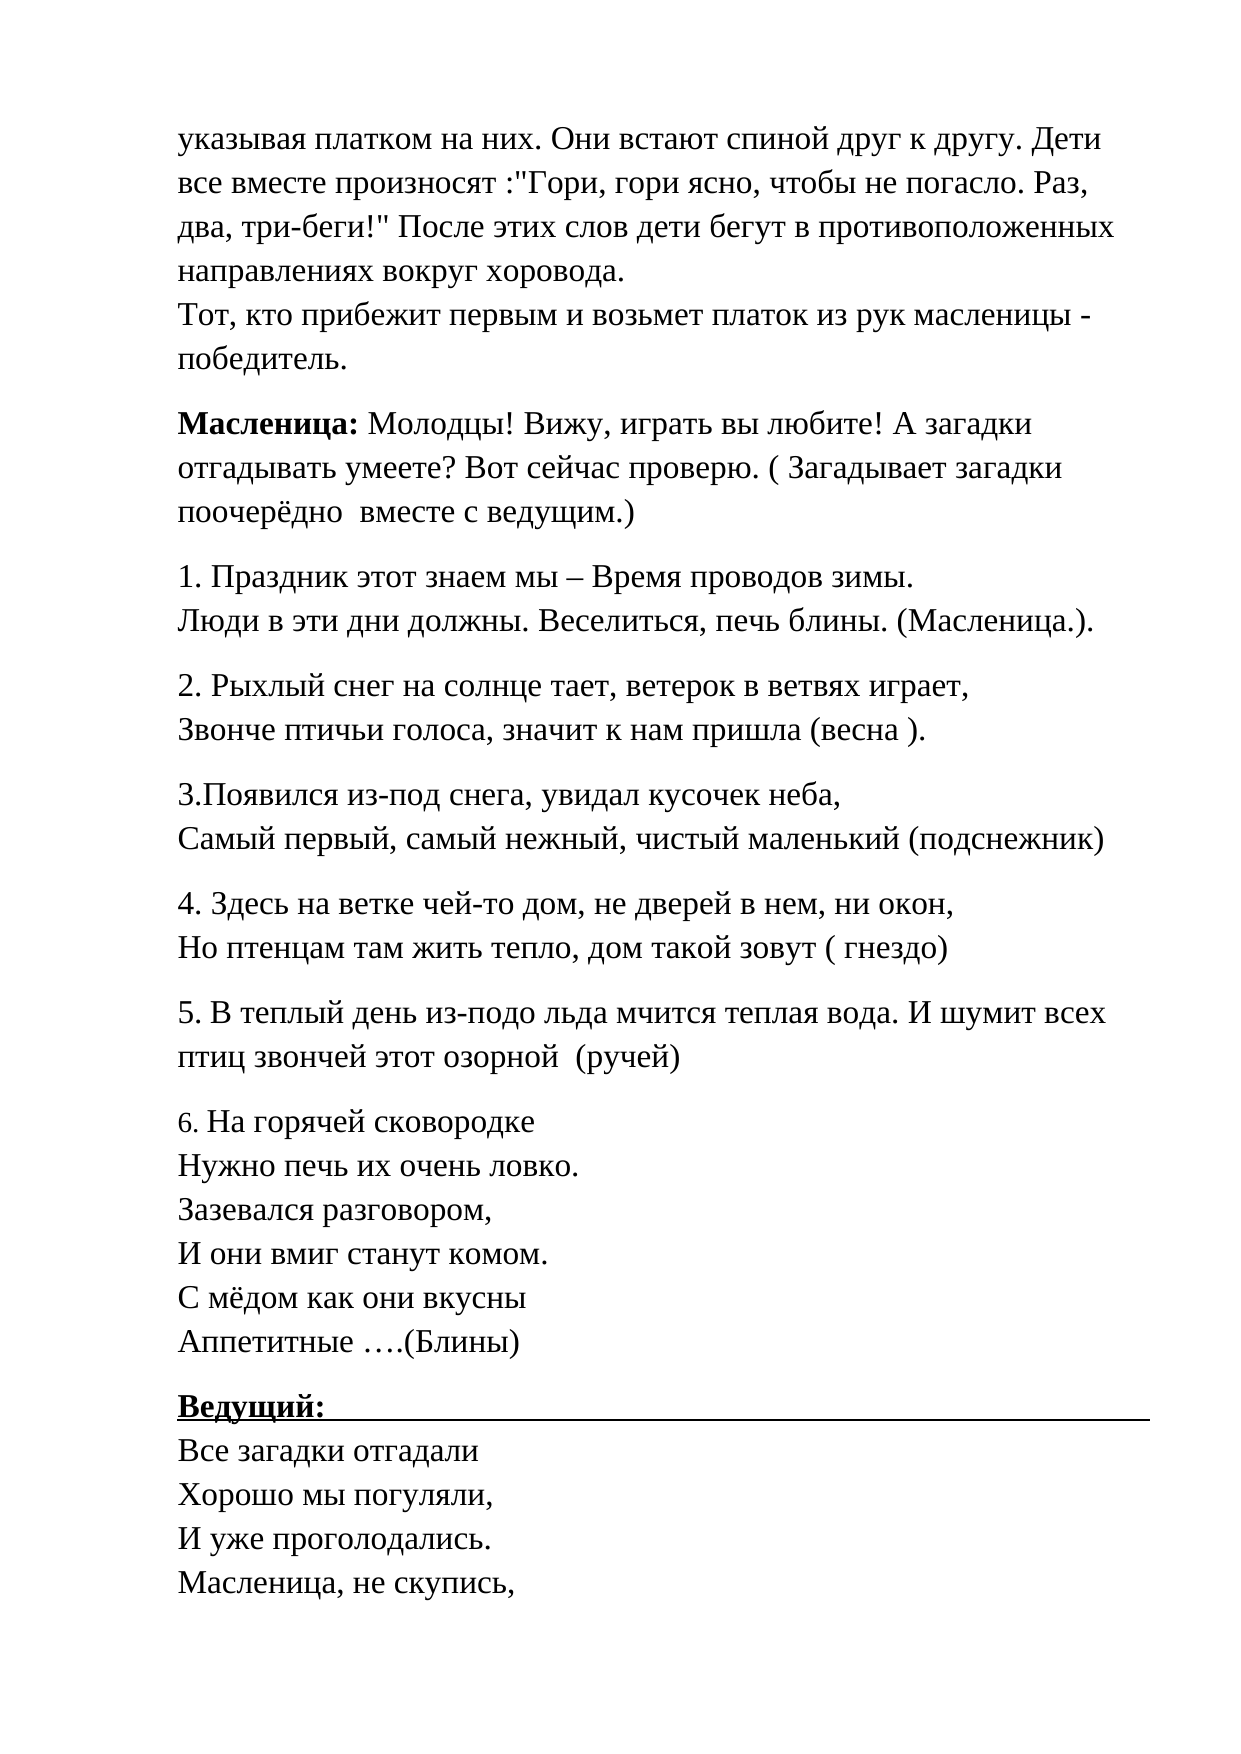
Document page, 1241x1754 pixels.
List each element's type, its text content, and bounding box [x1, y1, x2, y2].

text 4. Здесь на ветке чей-то дом, не дверей в нем, ни окон, Но птенцам там жить тепло, дом такой зовут ( гнездо) [177, 883, 1152, 966]
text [177, 1386, 1152, 1601]
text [177, 118, 1152, 377]
text 5. В теплый день из-подо льда мчится теплая вода. И шумит всех птиц звончей этот озорной (ручей) [177, 992, 1152, 1074]
text Масленица: Молодцы! Вижу, играть вы любите! А загадки отгадывать умеете? Вот сейчас проверю. ( Загадывает загадки поочерёдно вместе с ведущим.) [177, 403, 1152, 530]
text 1. Праздник этот знаем мы – Время проводов зимы. Люди в эти дни должны. Веселиться, печь блины. (Масленица.). [177, 556, 1152, 639]
text 3.Появился из-под снега, увидал кусочек неба, Самый первый, самый нежный, чистый маленький (подснежник) [177, 774, 1152, 857]
text 6. На горячей сковородке Нужно печь их очень ловко. Зазевался разговором, И они вмиг станут комом. С мёдом как они вкусны Аппетитные ….(Блины) [177, 1101, 1152, 1360]
text 2. Рыхлый снег на солнце тает, ветерок в ветвях играет, Звонче птичьи голоса, значит к нам пришла (весна ). [177, 665, 1152, 748]
